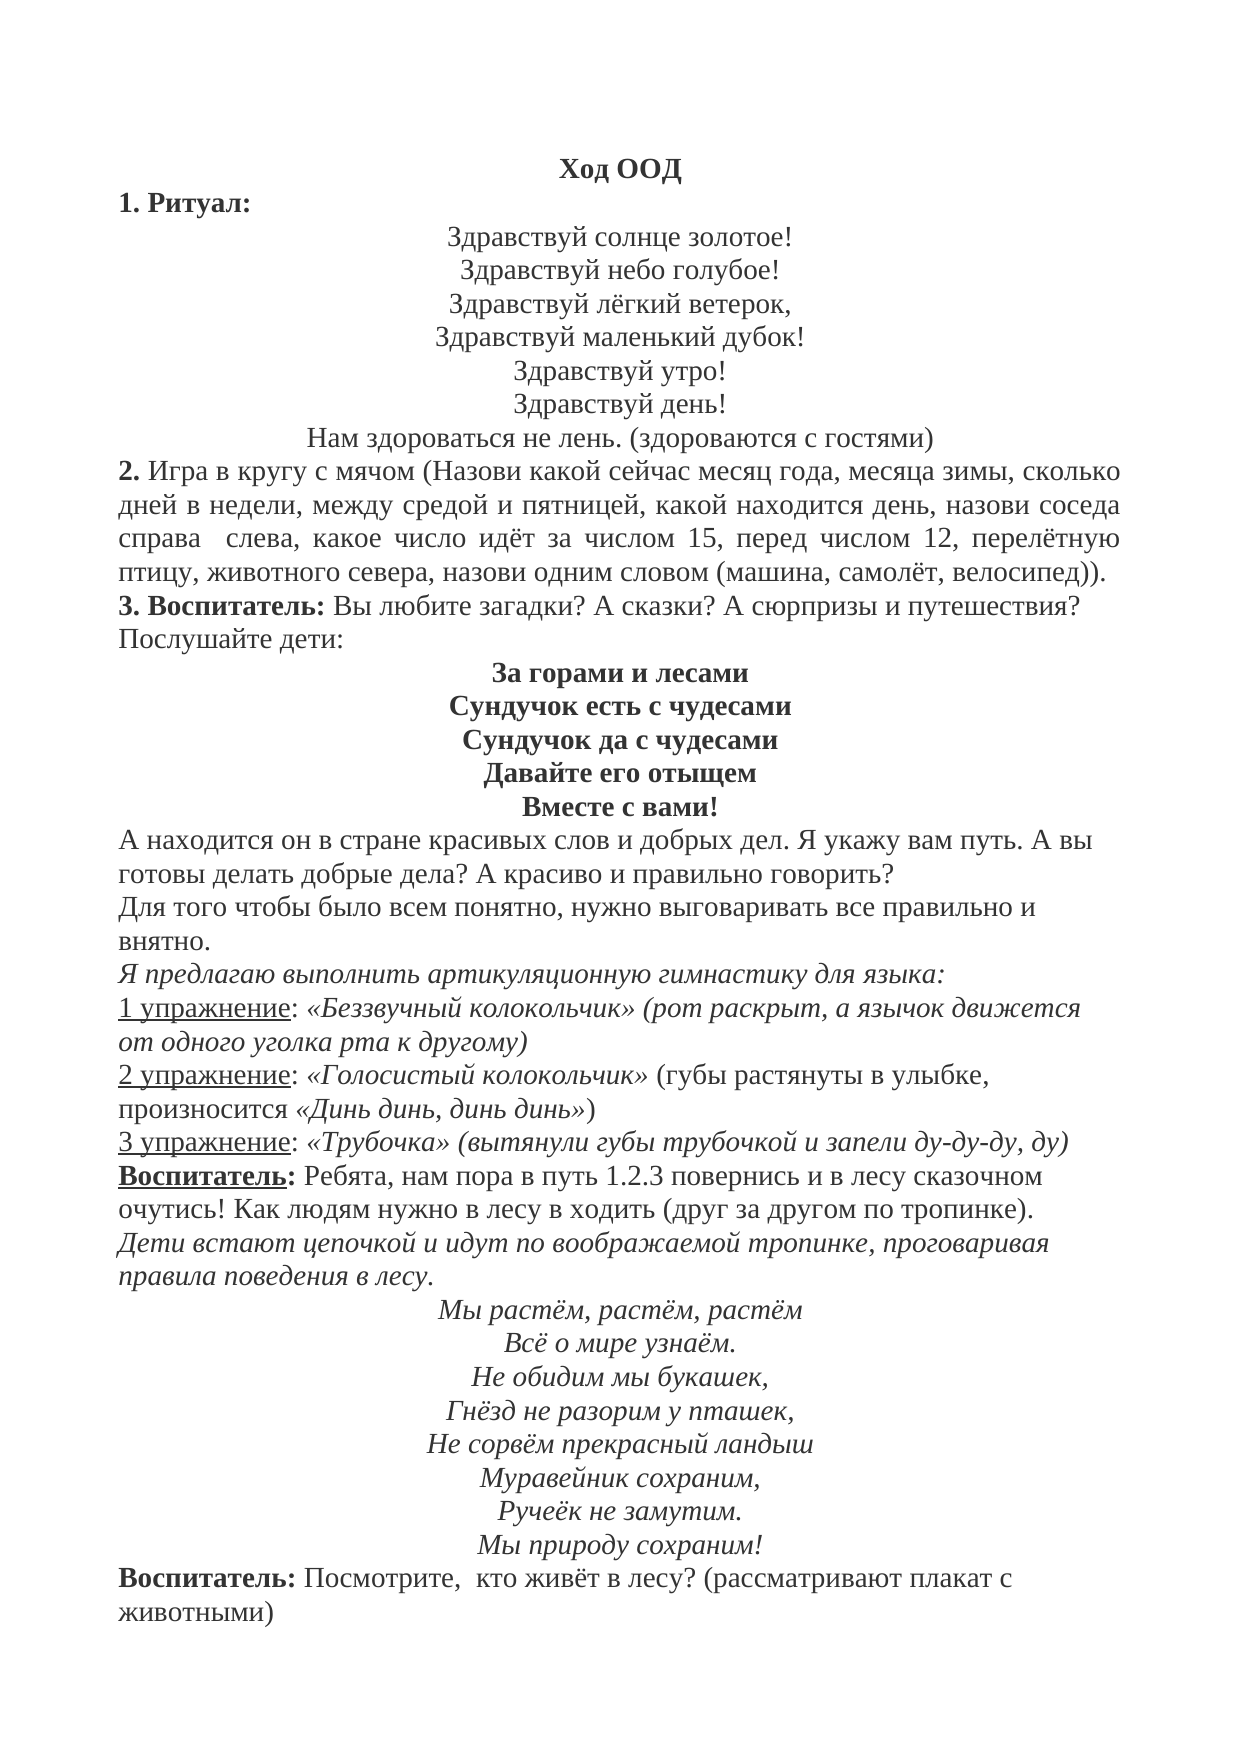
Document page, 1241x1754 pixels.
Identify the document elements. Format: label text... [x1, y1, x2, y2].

text 2 упражнение: «Голосистый колокольчик» (губы растянуты в улыбке, произносится «Динь динь, динь динь») [118, 1057, 1122, 1124]
text Дети встают цепочкой и идут по воображаемой тропинке, проговаривая правила поведения в лесу. [118, 1225, 1122, 1292]
text Мы природу сохраним! [118, 1527, 1122, 1560]
text Давайте его отыщем [118, 755, 1122, 789]
text 1. Ритуал: [118, 185, 1122, 219]
text Ход ООД [118, 152, 1122, 185]
text Муравейник сохраним, Ручеёк не замутим. [118, 1460, 1122, 1527]
text Воспитатель: Посмотрите, кто живёт в лесу? (рассматривают плакат с животными) [118, 1560, 1122, 1627]
text Всё о мире узнаём. [118, 1326, 1122, 1359]
text 1 упражнение: «Беззвучный колокольчик» (рот раскрыт, а язычок движется от одного уголка рта к другому) [118, 990, 1122, 1057]
text Здравствуй лёгкий ветерок, [118, 286, 1122, 319]
text 3 упражнение: «Трубочка» (вытянули губы трубочкой и запели ду-ду-ду, ду) [118, 1124, 1122, 1158]
text Мы растём, растём, растём [118, 1292, 1122, 1326]
text Для того чтобы было всем понятно, нужно выговаривать все правильно и внятно. [118, 889, 1122, 957]
text 2. Игра в кругу с мячом (Назови какой сейчас месяц года, месяца зимы, сколько дней в недели, между средой и пятницей, какой находится день, назови соседа справа слева, какое число идёт за числом 15, перед числом 12, перелётную птицу, животного севера, назови одним словом (машина, самолёт, велосипед)). [118, 453, 1122, 588]
text Воспитатель: Ребята, нам пора в путь 1.2.3 повернись и в лесу сказочном очутись! Как людям нужно в лесу в ходить (друг за другом по тропинке). [118, 1158, 1122, 1225]
text Не обидим мы букашек, [118, 1359, 1122, 1393]
text Здравствуй день! [118, 386, 1122, 420]
text Вместе с вами! [118, 789, 1122, 822]
text Сундучок есть с чудесами [118, 688, 1122, 722]
text Нам здороваться не лень. (здороваются с гостями) [118, 420, 1122, 453]
text Здравствуй утро! [118, 353, 1122, 386]
text Сундучок да с чудесами [118, 722, 1122, 755]
text Не сорвём прекрасный ландыш [118, 1426, 1122, 1460]
text А находится он в стране красивых слов и добрых дел. Я укажу вам путь. А вы готовы делать добрые дела? А красиво и правильно говорить? [118, 822, 1122, 889]
text За горами и лесами [118, 655, 1122, 688]
text Я предлагаю выполнить артикуляционную гимнастику для языка: [118, 957, 1122, 990]
text Гнёзд не разорим у пташек, [118, 1393, 1122, 1426]
text Послушайте дети: [118, 621, 1122, 655]
text 3. Воспитатель: Вы любите загадки? А сказки? А сюрпризы и путешествия? [118, 588, 1122, 621]
text Здравствуй маленький дубок! [118, 319, 1122, 353]
text Здравствуй небо голубое! [118, 252, 1122, 286]
text Здравствуй солнце золотое! [118, 219, 1122, 252]
